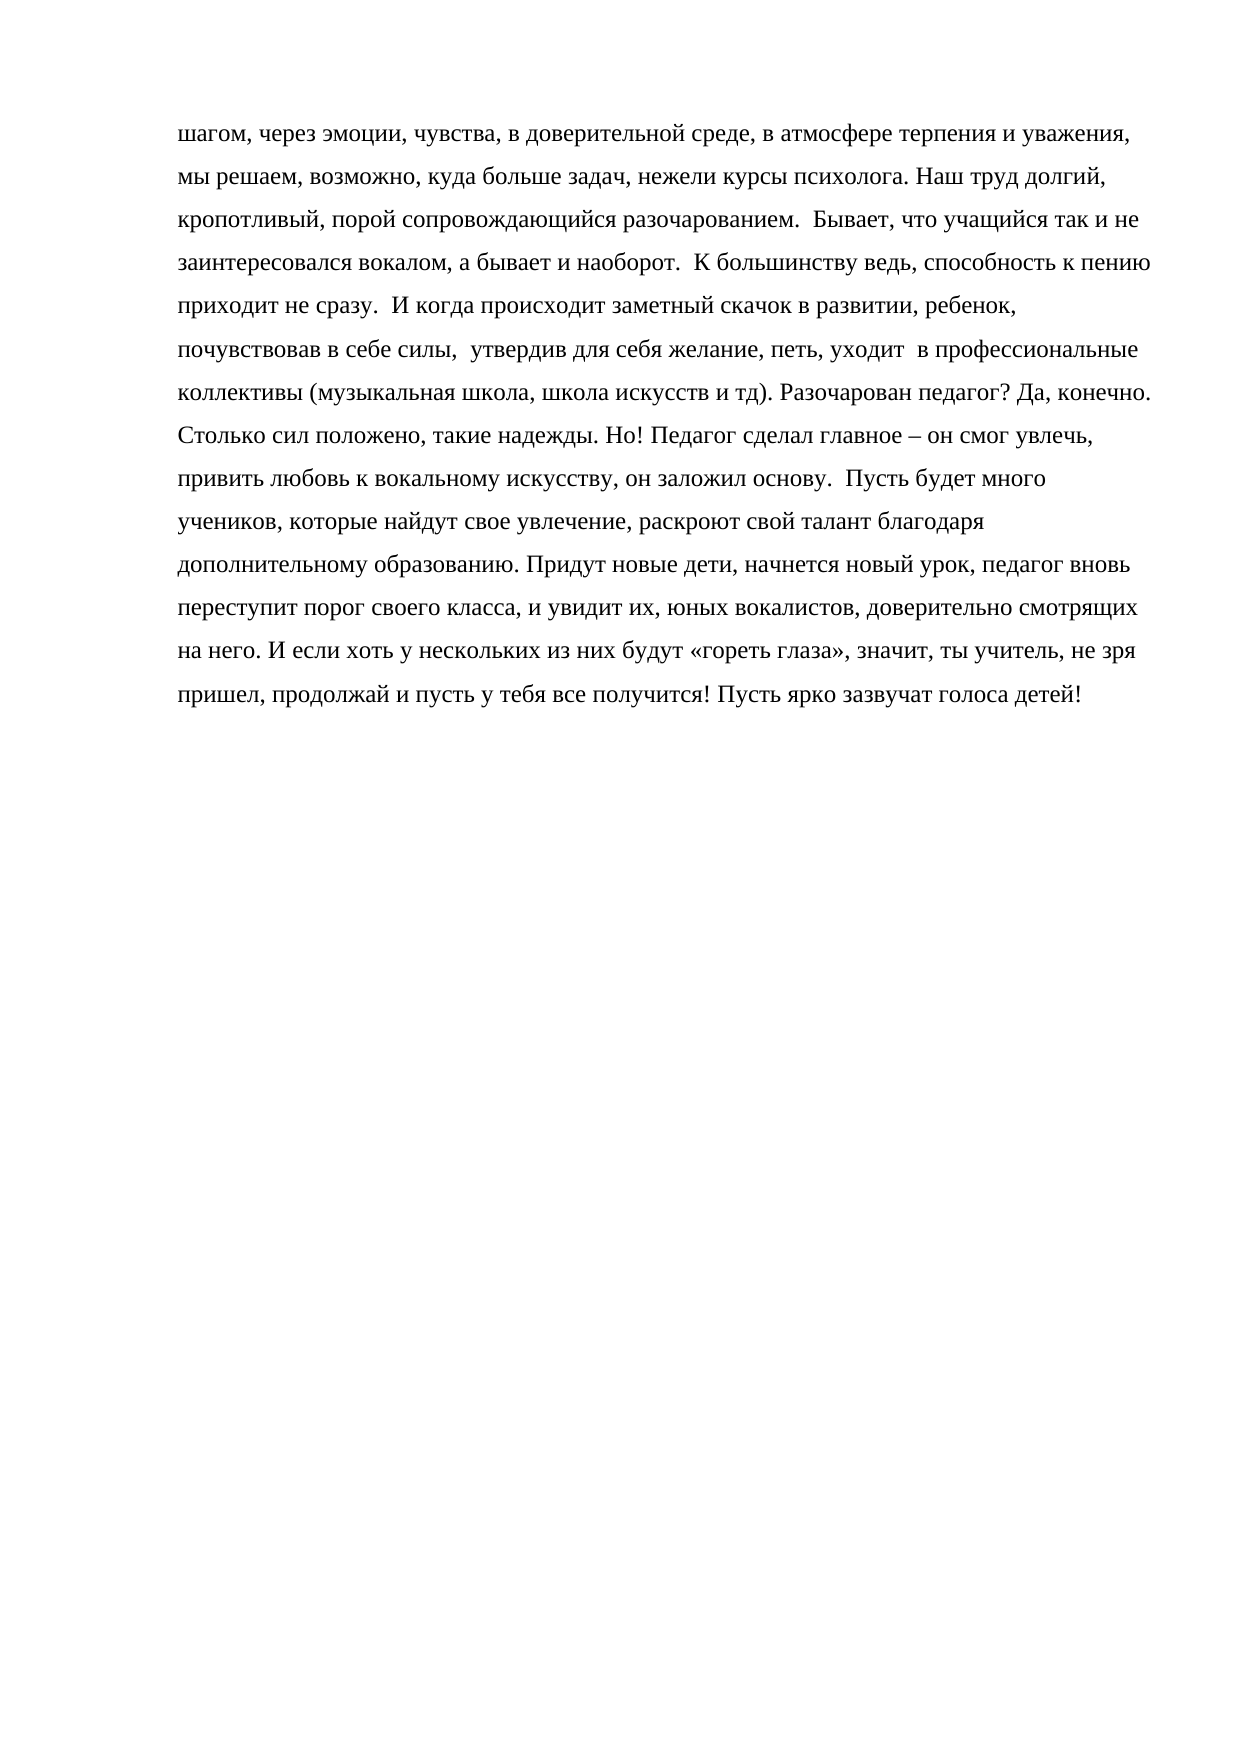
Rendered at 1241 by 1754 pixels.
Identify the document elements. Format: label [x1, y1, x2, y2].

text [177, 118, 1152, 707]
